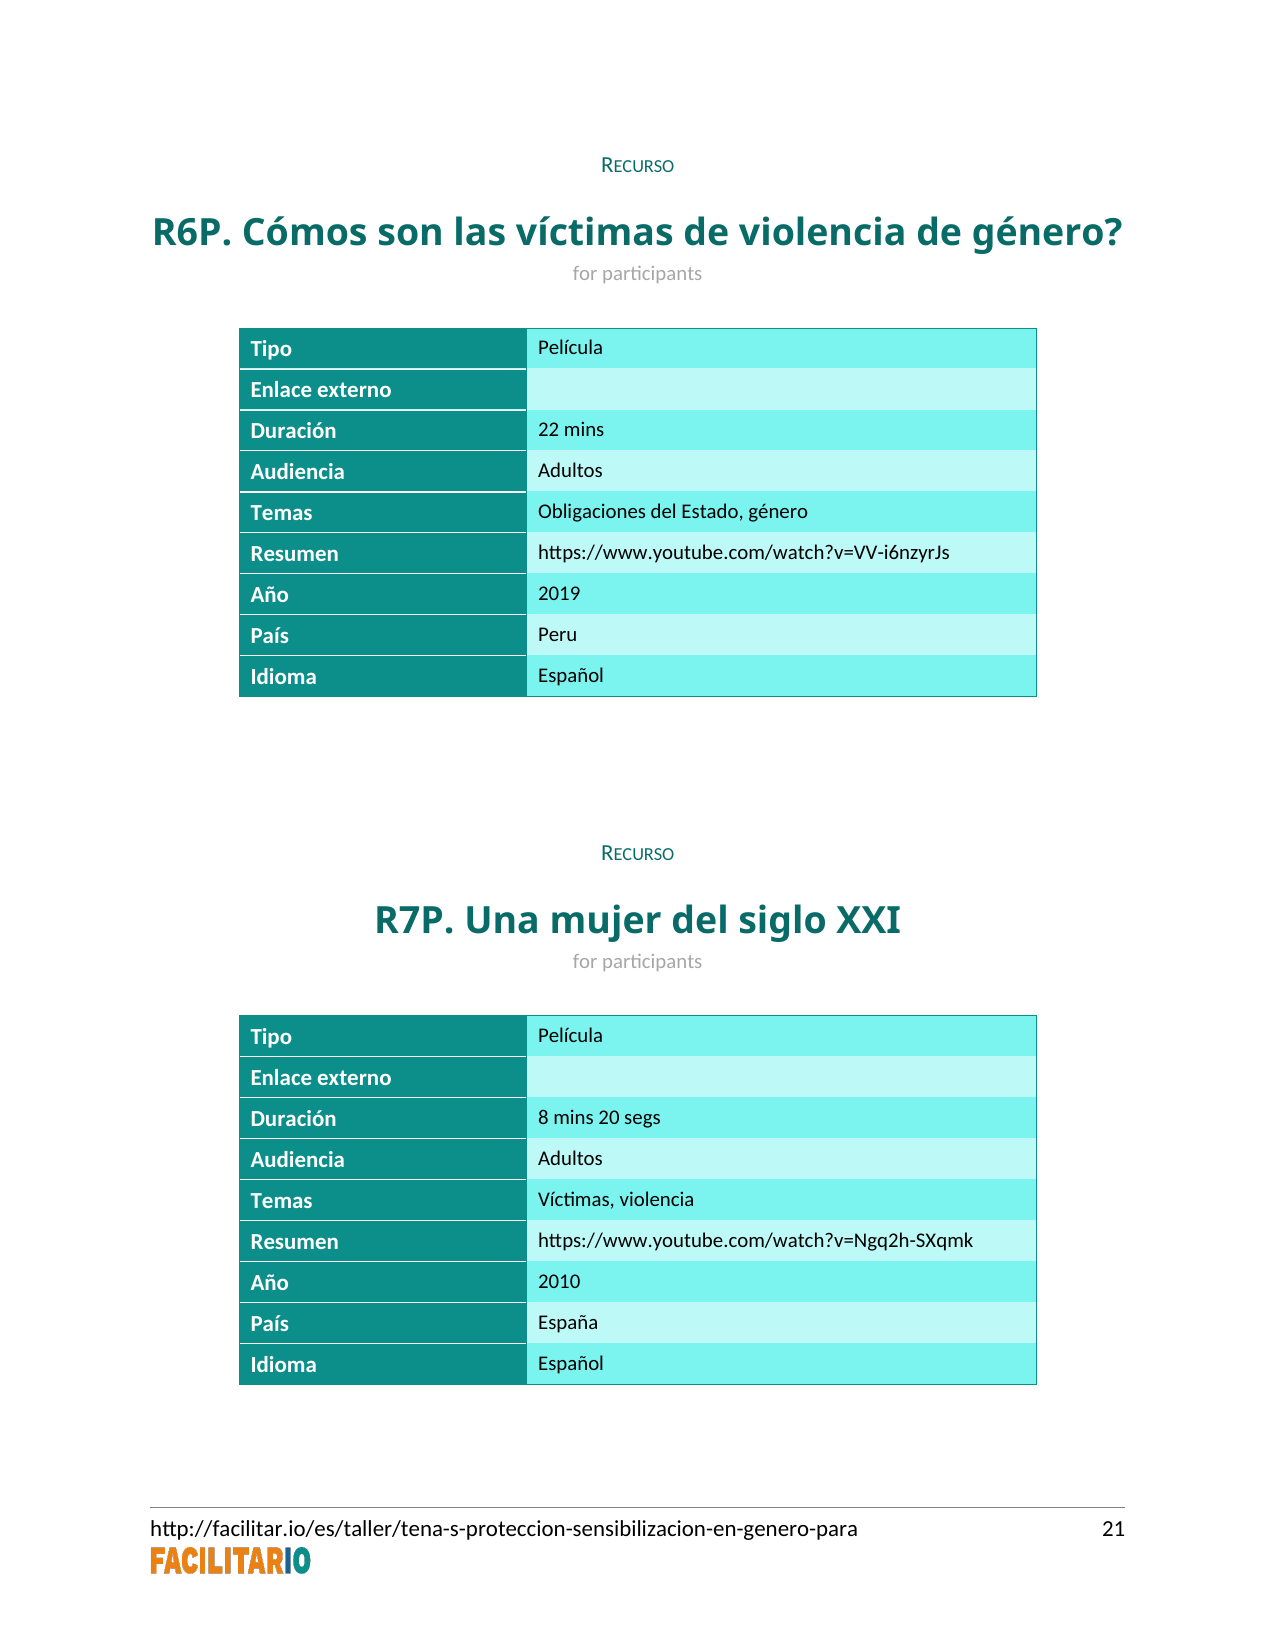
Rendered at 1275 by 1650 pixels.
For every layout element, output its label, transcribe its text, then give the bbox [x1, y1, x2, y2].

table_cell Obligaciones del Estado, género [527, 491, 1036, 532]
table_cell 2010 [527, 1261, 1036, 1302]
table_cell Adultos [527, 1138, 1036, 1179]
table_cell Año [240, 1262, 526, 1302]
table_cell Temas [240, 1180, 526, 1220]
table_header Tipo [240, 329, 526, 368]
table_cell Víctimas, violencia [527, 1179, 1036, 1220]
table_cell Resumen [240, 1221, 526, 1261]
table_cell España [527, 1302, 1036, 1343]
table_cell [527, 369, 1036, 409]
table_cell País [240, 615, 526, 655]
table_cell https://www.youtube.com/watch?v=Ngq2h-SXqmk [527, 1220, 1036, 1261]
text for participants [150, 948, 1125, 973]
table_cell 8 mins 20 segs [527, 1097, 1036, 1138]
table_cell Audiencia [240, 451, 526, 491]
subtitle R6P. Cómos son las víctimas de violencia de género? [150, 205, 1125, 256]
table_cell 2019 [527, 573, 1036, 614]
table_header Película [527, 1016, 1036, 1056]
table_cell Audiencia [240, 1139, 526, 1179]
text for participants [150, 260, 1125, 286]
picture [145, 1544, 315, 1576]
table_cell Temas [240, 493, 526, 532]
table_cell https://www.youtube.com/watch?v=VV-i6nzyrJs [527, 532, 1036, 573]
table_cell Adultos [527, 450, 1036, 491]
subtitle R7P. Una mujer del siglo XXI [150, 893, 1125, 944]
table_cell 22 mins [527, 410, 1036, 450]
table_cell Español [527, 655, 1036, 696]
table_cell Duración [240, 1098, 526, 1138]
table_cell Año [240, 574, 526, 614]
table_cell Peru [527, 614, 1036, 655]
table_cell Resumen [240, 533, 526, 573]
table_cell País [240, 1303, 526, 1343]
table_cell [527, 1056, 1036, 1097]
text Recurso [150, 838, 1125, 866]
table_cell Enlace externo [240, 1057, 526, 1097]
table_cell Duración [240, 411, 526, 450]
table_cell Español [527, 1343, 1036, 1384]
table_cell Idioma [240, 656, 526, 696]
table_header Tipo [240, 1016, 526, 1056]
table_header Película [527, 329, 1036, 368]
table_cell Enlace externo [240, 370, 526, 409]
text Recurso [150, 150, 1125, 178]
table_cell Idioma [240, 1344, 526, 1384]
